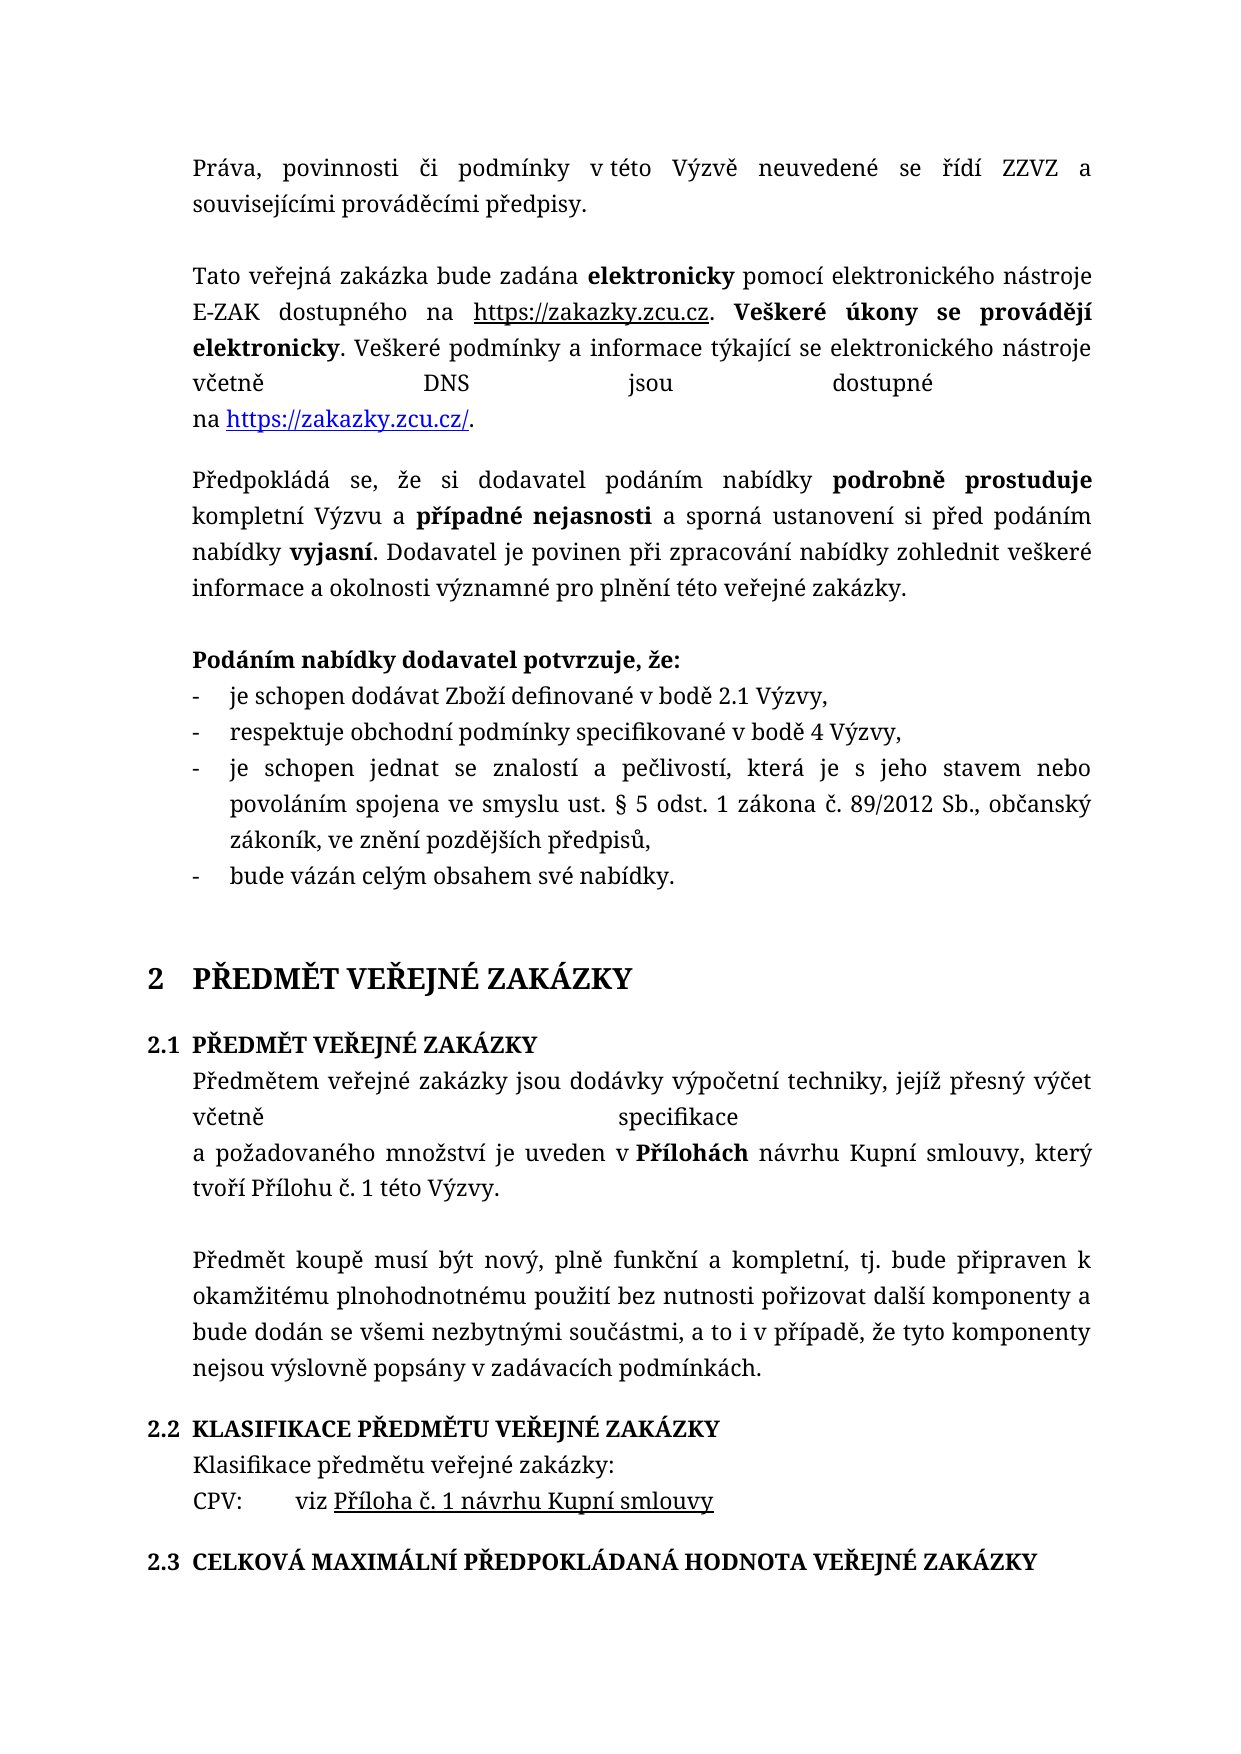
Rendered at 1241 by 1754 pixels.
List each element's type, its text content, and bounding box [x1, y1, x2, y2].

text Práva, povinnosti či podmínky v této Výzvě neuvedené se řídí ZZVZ a souvisejícími prováděcími předpisy. [192, 152, 1093, 219]
list bude vázán celým obsahem své nabídky. [192, 859, 1093, 891]
subtitle KLASIFIKACE PŘEDMĚTU VEŘEJNÉ ZAKÁZKY [147, 1413, 1093, 1444]
list je schopen dodávat Zboží definované v bodě 2.1 Výzvy, [192, 680, 1093, 711]
text Podáním nabídky dodavatel potvrzuje, že: [192, 644, 1093, 675]
text Předmět koupě musí být nový, plně funkční a kompletní, tj. bude připraven k okamžitému plnohodnotnému použití bez nutnosti pořizovat další komponenty a bude dodán se všemi nezbytnými součástmi, a to i v případě, že tyto komponenty nejsou výslovně popsány v zadávacích podmínkách. [192, 1244, 1093, 1383]
text Tato veřejná zakázka bude zadána elektronicky pomocí elektronického nástroje E-ZAK dostupného na https://zakazky.zcu.cz. Veškeré úkony se provádějí elektronicky. Veškeré podmínky a informace týkající se elektronického nástroje včetně DNS jsou dostupné na https://zakazky.zcu.cz/. [192, 259, 1093, 434]
text Předmětem veřejné zakázky jsou dodávky výpočetní techniky, jejíž přesný výčet včetně specifikace a požadovaného množství je uveden v Přílohách návrhu Kupní smlouvy, který tvoří Přílohu č. 1 této Výzvy. [192, 1064, 1093, 1204]
text CPV: viz Příloha č. 1 návrhu Kupní smlouvy [148, 1485, 1093, 1516]
subtitle CELKOVÁ MAXIMÁLNÍ PŘEDPOKLÁDANÁ HODNOTA VEŘEJNÉ ZAKÁZKY [147, 1546, 1093, 1577]
subtitle PŘEDMĚT VEŘEJNÉ ZAKÁZKY [147, 1029, 1093, 1060]
text Klasifikace předmětu veřejné zakázky: [193, 1449, 1093, 1480]
subtitle PŘEDMĚT VEŘEJNÉ ZAKÁZKY [148, 958, 1093, 998]
text Předpokládá se, že si dodavatel podáním nabídky podrobně prostuduje kompletní Výzvu a případné nejasnosti a sporná ustanovení si před podáním nabídky vyjasní. Dodavatel je povinen při zpracování nabídky zohlednit veškeré informace a okolnosti významné pro plnění této veřejné zakázky. [192, 464, 1093, 603]
list je schopen jednat se znalostí a pečlivostí, která je s jeho stavem nebo povoláním spojena ve smyslu ust. § 5 odst. 1 zákona č. 89/2012 Sb., občanský zákoník, ve znění pozdějších předpisů, [192, 752, 1093, 855]
list respektuje obchodní podmínky specifikované v bodě 4 Výzvy, [192, 716, 1093, 747]
